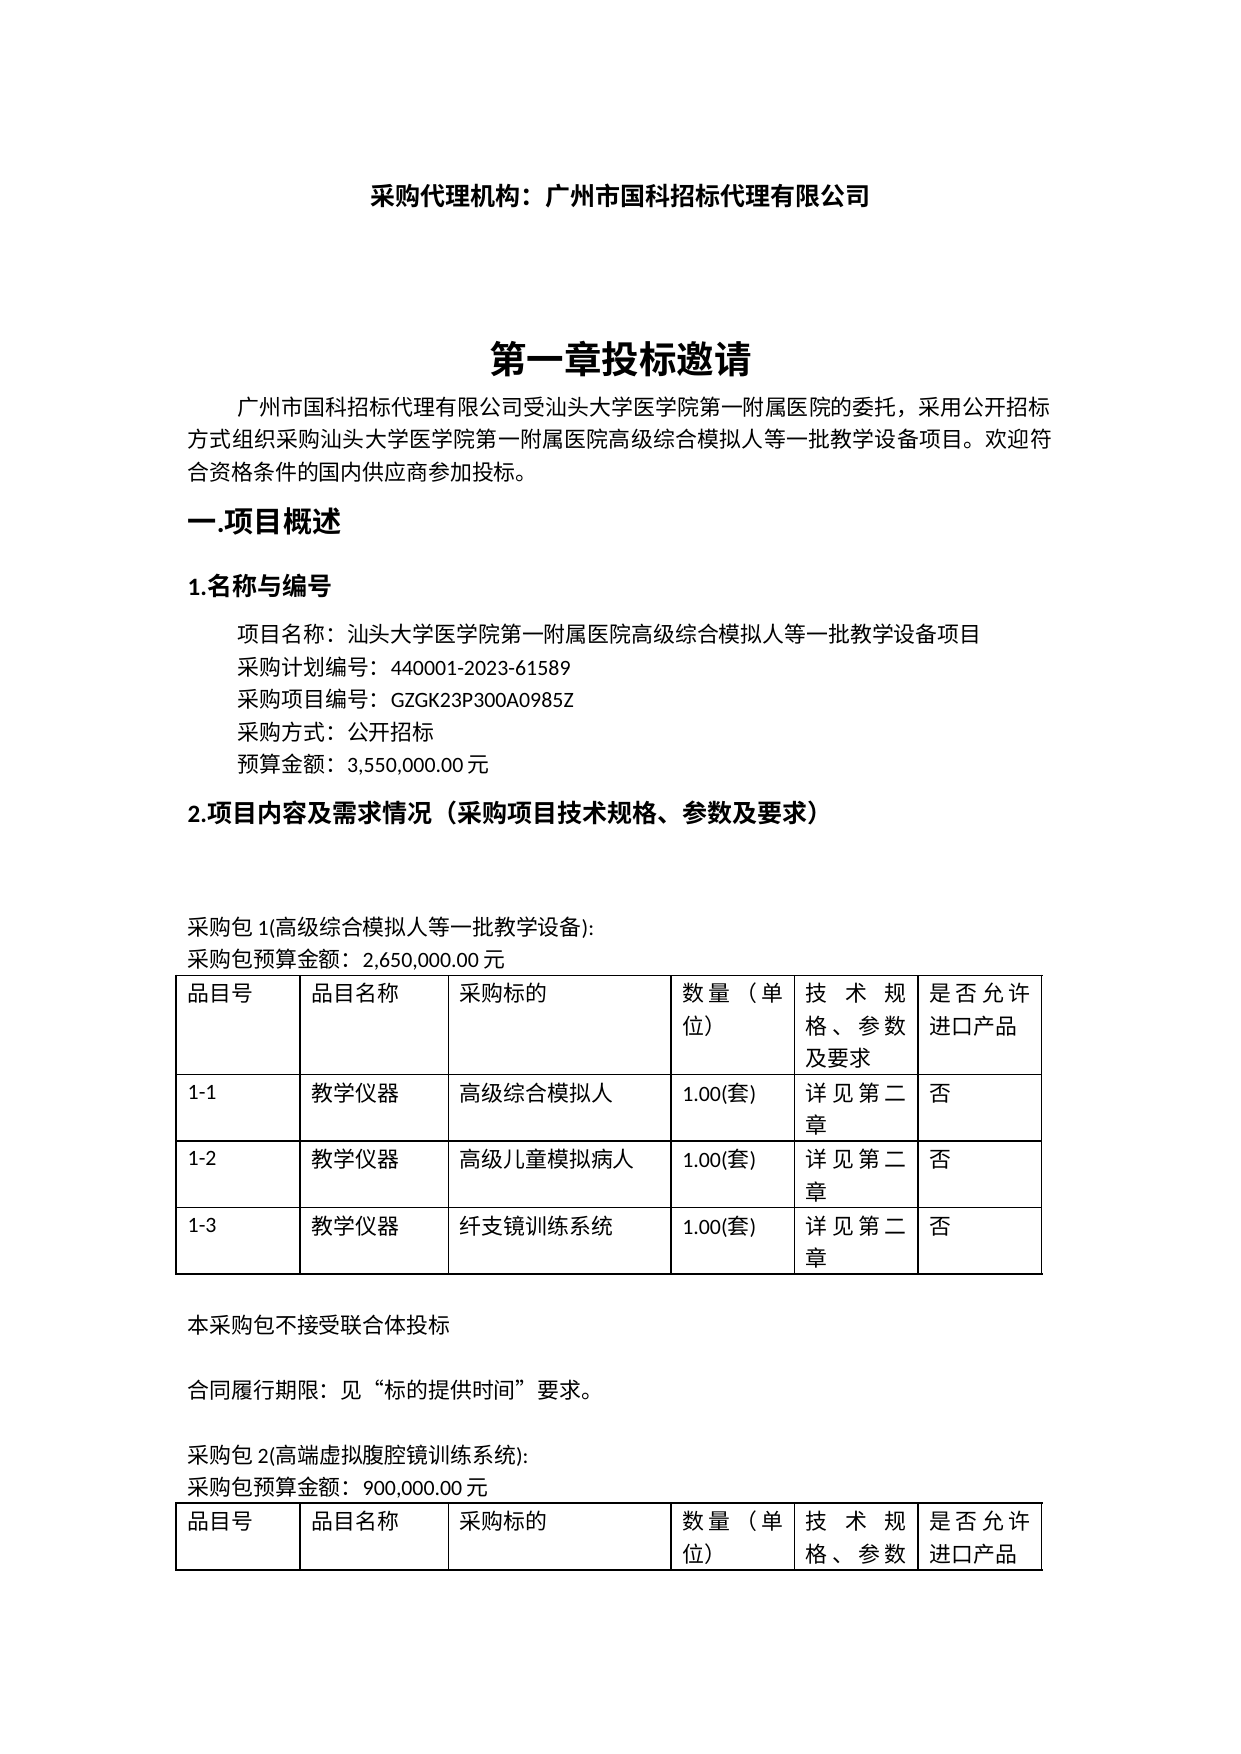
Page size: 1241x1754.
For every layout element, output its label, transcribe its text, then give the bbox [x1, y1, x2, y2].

table_cell 教学仪器 [301, 1142, 448, 1207]
text 采购代理机构：广州市国科招标代理有限公司 [187, 162, 1053, 227]
table_header 品目号 [177, 976, 299, 1073]
table_cell 否 [919, 1208, 1041, 1273]
table_header 品目号 [177, 1504, 299, 1569]
table_cell 1.00(套) [672, 1075, 794, 1140]
table_header 技术规格、参数及要求 [795, 1504, 917, 1569]
table_cell 高级综合模拟人 [449, 1075, 670, 1140]
table_header 采购标的 [449, 976, 670, 1073]
table_cell 1-3 [177, 1208, 299, 1273]
text 采购包预算金额：900,000.00元 [187, 1470, 1053, 1502]
text 一.项目概述 [187, 487, 1053, 552]
text 合同履行期限：见“标的提供时间”要求。 [187, 1372, 1053, 1405]
table_header 品目名称 [301, 976, 448, 1073]
table_header 品目名称 [301, 1504, 448, 1569]
table_header 技术规格、参数及要求 [795, 976, 917, 1073]
table_header 数量（单位） [672, 1504, 794, 1569]
table_cell 纤支镜训练系统 [449, 1208, 670, 1273]
table_cell 1.00(套) [672, 1142, 794, 1207]
text 采购包预算金额：2,650,000.00元 [187, 942, 1053, 974]
table_cell 高级儿童模拟病人 [449, 1142, 670, 1207]
table_cell 详见第二章 [795, 1075, 917, 1140]
table_header 是否允许进口产品 [919, 976, 1041, 1073]
table_cell 1-1 [177, 1075, 299, 1140]
text 2.项目内容及需求情况（采购项目技术规格、参数及要求） [187, 779, 1053, 844]
text 采购包2(高端虚拟腹腔镜训练系统): [187, 1437, 1053, 1470]
text 第一章投标邀请 [187, 324, 1053, 389]
text 预算金额：3,550,000.00元 [187, 747, 1053, 779]
table_cell 否 [919, 1142, 1041, 1207]
table_cell 详见第二章 [795, 1142, 917, 1207]
text 1.名称与编号 [187, 552, 1053, 617]
table_header 数量（单位） [672, 976, 794, 1073]
text 本采购包不接受联合体投标 [187, 1307, 1053, 1340]
text 采购计划编号：440001-2023-61589 [187, 649, 1053, 682]
table_cell 1.00(套) [672, 1208, 794, 1273]
text 采购项目编号：GZGK23P300A0985Z [187, 682, 1053, 714]
text 采购方式：公开招标 [187, 714, 1053, 747]
table_cell 否 [919, 1075, 1041, 1140]
text 项目名称：汕头大学医学院第一附属医院高级综合模拟人等一批教学设备项目 [187, 617, 1053, 649]
table_cell 教学仪器 [301, 1075, 448, 1140]
text 采购包1(高级综合模拟人等一批教学设备): [187, 909, 1053, 942]
text 广州市国科招标代理有限公司受汕头大学医学院第一附属医院的委托，采用公开招标方式组织采购汕头大学医学院第一附属医院高级综合模拟人等一批教学设备项目。欢迎符合资格条件的国内供应商参加投标。 [187, 389, 1053, 487]
table_cell 教学仪器 [301, 1208, 448, 1273]
table_header 采购标的 [449, 1504, 670, 1569]
table_cell 1-2 [177, 1142, 299, 1207]
table_header 是否允许进口产品 [919, 1504, 1041, 1569]
table_cell 详见第二章 [795, 1208, 917, 1273]
